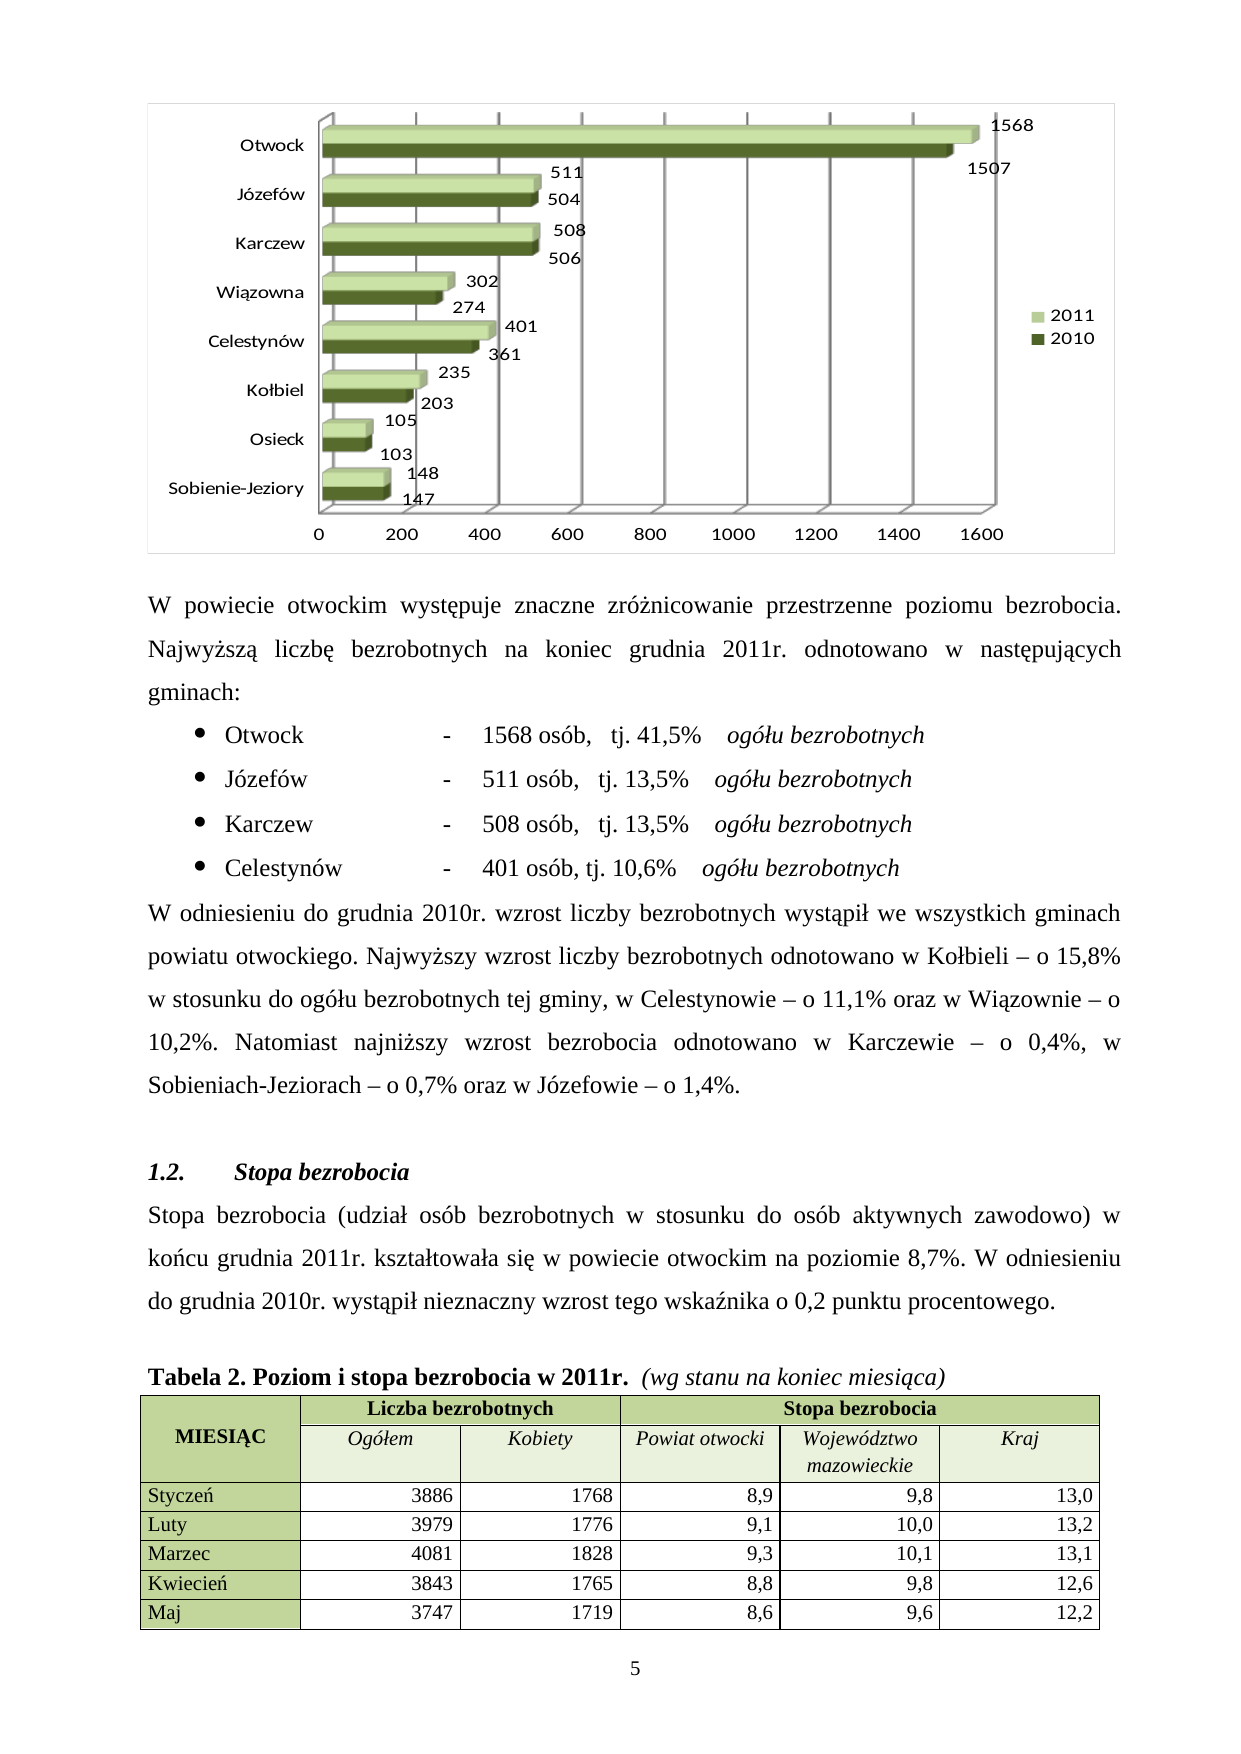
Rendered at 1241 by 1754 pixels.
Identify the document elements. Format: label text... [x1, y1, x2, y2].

table_cell 1776 [461, 1512, 620, 1540]
table_cell 9,1 [621, 1512, 779, 1540]
text Tabela 2. Poziom i stopa bezrobocia w 2011r. (wg stanu na koniec miesiąca) [148, 1362, 1122, 1391]
table_cell 8,8 [621, 1571, 779, 1599]
text W powiecie otwockim występuje znaczne zróżnicowanie przestrzenne poziomu bezrobocia. Najwyższą liczbę bezrobotnych na koniec grudnia 2011r. odnotowano w następujących gminach: [148, 591, 1122, 706]
table_cell Marzec [141, 1541, 300, 1570]
list Celestynów - 401 osób, tj. 10,6% ogółu bezrobotnych [195, 853, 1122, 883]
table_cell 9,3 [621, 1541, 779, 1570]
table_cell 9,6 [781, 1600, 939, 1628]
table_cell Maj [141, 1600, 300, 1628]
table_cell Kobiety [461, 1426, 620, 1482]
table_cell Powiat otwocki [621, 1426, 779, 1482]
table_cell 13,1 [940, 1541, 1099, 1570]
table_cell 10,0 [781, 1512, 939, 1540]
table_cell Ogółem [301, 1426, 460, 1482]
text Stopa bezrobocia (udział osób bezrobotnych w stosunku do osób aktywnych zawodowo) w końcu grudnia 2011r. kształtowała się w powiecie otwockim na poziomie 8,7%. W odniesieniu do grudnia 2010r. wystąpił nieznaczny wzrost tego wskaźnika o 0,2 punktu procentowego. [148, 1200, 1122, 1315]
table_cell 3886 [301, 1483, 460, 1511]
table_cell 8,6 [621, 1600, 779, 1628]
list Karczew - 508 osób, tj. 13,5% ogółu bezrobotnych [195, 809, 1122, 839]
table_cell 1828 [461, 1541, 620, 1570]
table_cell 13,0 [940, 1483, 1099, 1511]
table_cell 9,8 [781, 1571, 939, 1599]
table_cell Kwiecień [141, 1571, 300, 1599]
table_header Liczba bezrobotnych [301, 1396, 620, 1424]
list Józefów - 511 osób, tj. 13,5% ogółu bezrobotnych [195, 764, 1122, 794]
table_cell 13,2 [940, 1512, 1099, 1540]
table_cell 1765 [461, 1571, 620, 1599]
table_header MIESIĄC [141, 1396, 300, 1482]
table_cell 1719 [461, 1600, 620, 1628]
table_cell 10,1 [781, 1541, 939, 1570]
table_cell 4081 [301, 1541, 460, 1570]
table_cell 9,8 [781, 1483, 939, 1511]
table_cell 8,9 [621, 1483, 779, 1511]
table_cell Luty [141, 1512, 300, 1540]
table_cell Województwo mazowieckie [781, 1426, 939, 1482]
text W odniesieniu do grudnia 2010r. wzrost liczby bezrobotnych wystąpił we wszystkich gminach powiatu otwockiego. Najwyższy wzrost liczby bezrobotnych odnotowano w Kołbieli – o 15,8% w stosunku do ogółu bezrobotnych tej gminy, w Celestynowie – o 11,1% oraz w Wiązownie – o 10,2%. Natomiast najniższy wzrost bezrobocia odnotowano w Karczewie – o 0,4%, w Sobieniach-Jeziorach – o 0,7% oraz w Józefowie – o 1,4%. [148, 898, 1122, 1099]
table_cell Kraj [940, 1426, 1099, 1482]
table_cell 12,2 [940, 1600, 1099, 1628]
table_cell 3843 [301, 1571, 460, 1599]
table_cell 1768 [461, 1483, 620, 1511]
table_header Stopa bezrobocia [621, 1396, 1099, 1424]
list Otwock - 1568 osób, tj. 41,5% ogółu bezrobotnych [195, 720, 1122, 750]
table_cell 12,6 [940, 1571, 1099, 1599]
table_cell Styczeń [141, 1483, 300, 1511]
table_cell 3979 [301, 1512, 460, 1540]
list Stopa bezrobocia [148, 1157, 1122, 1185]
table_cell 3747 [301, 1600, 460, 1628]
